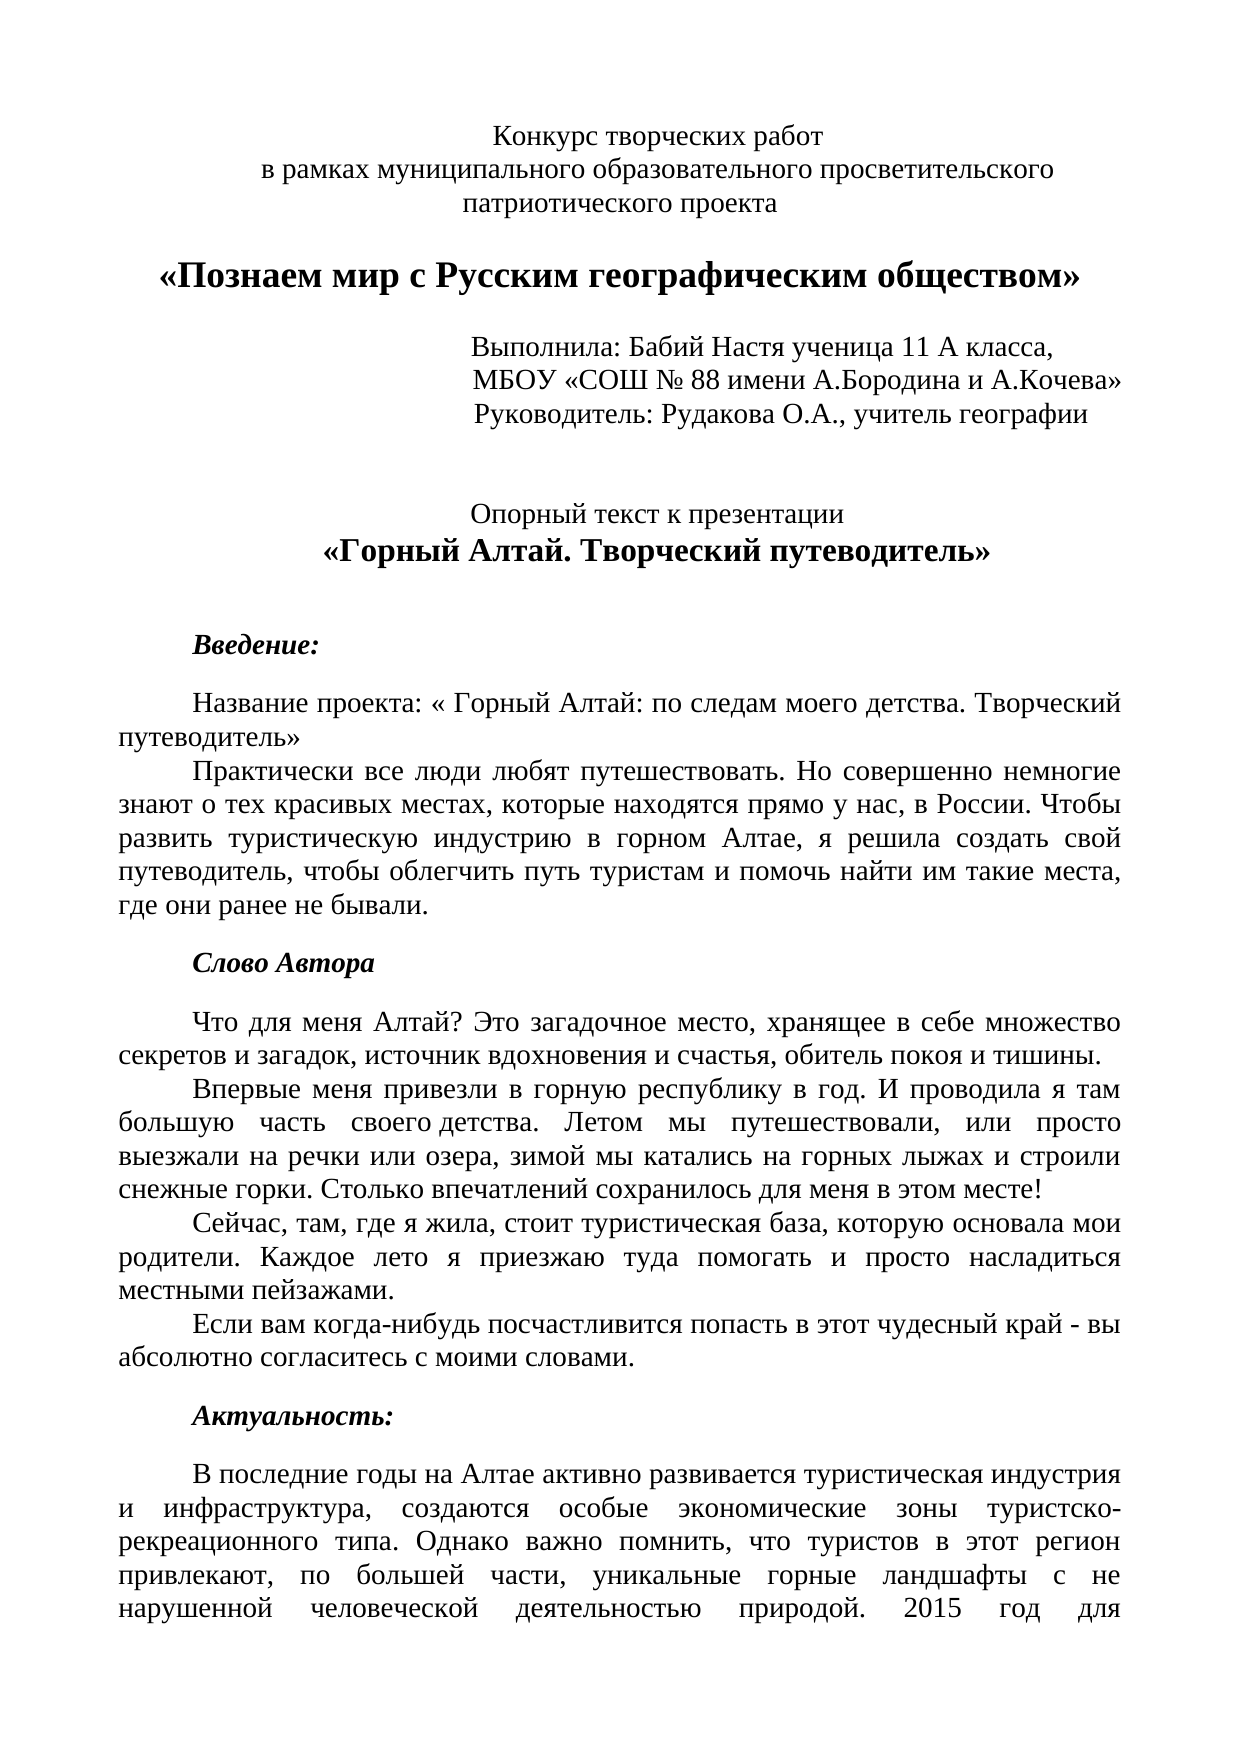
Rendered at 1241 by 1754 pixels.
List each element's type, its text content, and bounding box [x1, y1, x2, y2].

text Слово Автора [118, 945, 1122, 979]
text Актуальность: [118, 1398, 1122, 1431]
text МБОУ «СОШ № 88 имени А.Бородина и А.Кочева» [118, 362, 1122, 396]
text «Познаем мир с Русским географическим обществом» [118, 252, 1122, 295]
text Впервые меня привезли в горную республику в год. И проводила я там большую часть своего детства. Летом мы путешествовали, или просто выезжали на речки или озера, зимой мы катались на горных лыжах и строили снежные горки. Столько впечатлений сохранилось для меня в этом месте! [118, 1071, 1122, 1205]
text Введение: [118, 627, 1122, 661]
text Конкурс творческих работ [118, 118, 1122, 152]
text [118, 1456, 1122, 1624]
text Опорный текст к презентации [118, 497, 1122, 530]
text Выполнила: Бабий Настя ученица 11 А класса, [118, 329, 1122, 362]
text Название проекта: « Горный Алтай: по следам моего детства. Творческий путеводитель» [118, 686, 1122, 753]
text Что для меня Алтай? Это загадочное место, хранящее в себе множество секретов и загадок, источник вдохновения и счастья, обитель покоя и тишины. [118, 1004, 1122, 1071]
text Если вам когда-нибудь посчастливится попасть в этот чудесный край - вы абсолютно согласитесь с моими словами. [118, 1306, 1122, 1373]
text Руководитель: Рудакова О.А., учитель географии [118, 396, 1122, 429]
text Практически все люди любят путешествовать. Но совершенно немногие знают о тех красивых местах, которые находятся прямо у нас, в России. Чтобы развить туристическую индустрию в горном Алтае, я решила создать свой путеводитель, чтобы облегчить путь туристам и помочь найти им такие места, где они ранее не бывали. [118, 753, 1122, 920]
text «Горный Алтай. Творческий путеводитель» [118, 530, 1122, 568]
text в рамках муниципального образовательного просветительского патриотического проекта [118, 152, 1122, 219]
text Сейчас, там, где я жила, стоит туристическая база, которую основала мои родители. Каждое лето я приезжаю туда помогать и просто насладиться местными пейзажами. [118, 1205, 1122, 1306]
